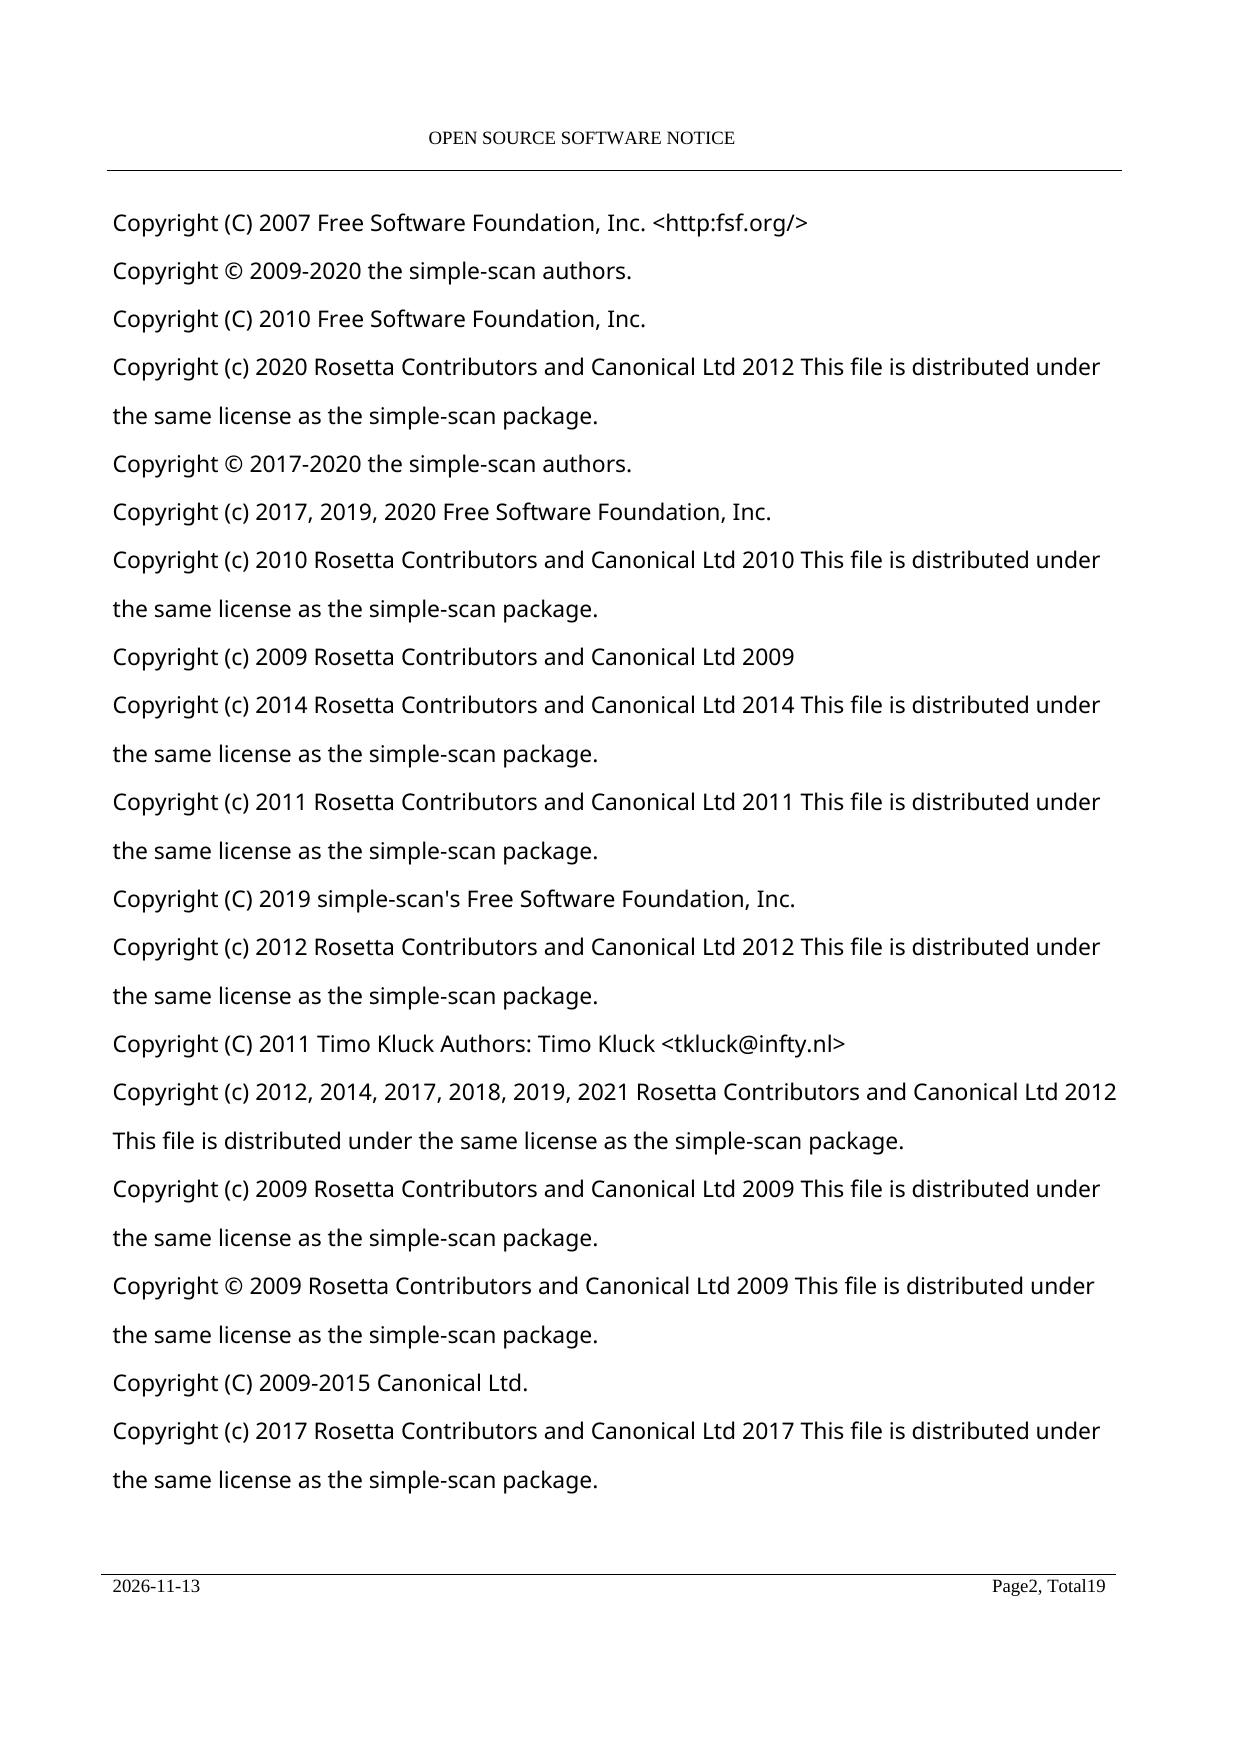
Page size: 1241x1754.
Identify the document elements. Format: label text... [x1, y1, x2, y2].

text Copyright (c) 2009 Rosetta Contributors and Canonical Ltd 2009 [112, 641, 1128, 673]
text Copyright (c) 2010 Rosetta Contributors and Canonical Ltd 2010 This file is distributed under the same license as the simple-scan package. [112, 544, 1128, 625]
text Copyright (c) 2012, 2014, 2017, 2018, 2019, 2021 Rosetta Contributors and Canonical Ltd 2012 This file is distributed under the same license as the simple-scan package. [112, 1076, 1128, 1157]
text Copyright (C) 2007 Free Software Foundation, Inc. <http:fsf.org/> [112, 206, 1128, 239]
text Copyright (C) 2011 Timo Kluck Authors: Timo Kluck <tkluck@infty.nl> [112, 1028, 1128, 1060]
text Copyright (c) 2014 Rosetta Contributors and Canonical Ltd 2014 This file is distributed under the same license as the simple-scan package. [112, 689, 1128, 770]
text Copyright (C) 2019 simple-scan's Free Software Foundation, Inc. [112, 883, 1128, 915]
text Copyright (c) 2012 Rosetta Contributors and Canonical Ltd 2012 This file is distributed under the same license as the simple-scan package. [112, 931, 1128, 1012]
text Copyright (c) 2017 Rosetta Contributors and Canonical Ltd 2017 This file is distributed under the same license as the simple-scan package. [112, 1414, 1128, 1496]
text Copyright (c) 2009 Rosetta Contributors and Canonical Ltd 2009 This file is distributed under the same license as the simple-scan package. [112, 1173, 1128, 1254]
text Copyright (C) 2009-2015 Canonical Ltd. [112, 1366, 1128, 1399]
text Copyright (c) 2011 Rosetta Contributors and Canonical Ltd 2011 This file is distributed under the same license as the simple-scan package. [112, 786, 1128, 867]
text Copyright (c) 2017, 2019, 2020 Free Software Foundation, Inc. [112, 496, 1128, 528]
text Copyright (c) 2020 Rosetta Contributors and Canonical Ltd 2012 This file is distributed under the same license as the simple-scan package. [112, 351, 1128, 432]
text Copyright (C) 2010 Free Software Foundation, Inc. [112, 303, 1128, 335]
text Copyright © 2017-2020 the simple-scan authors. [112, 448, 1128, 480]
text Copyright © 2009 Rosetta Contributors and Canonical Ltd 2009 This file is distributed under the same license as the simple-scan package. [112, 1269, 1128, 1351]
text Copyright © 2009-2020 the simple-scan authors. [112, 254, 1128, 287]
